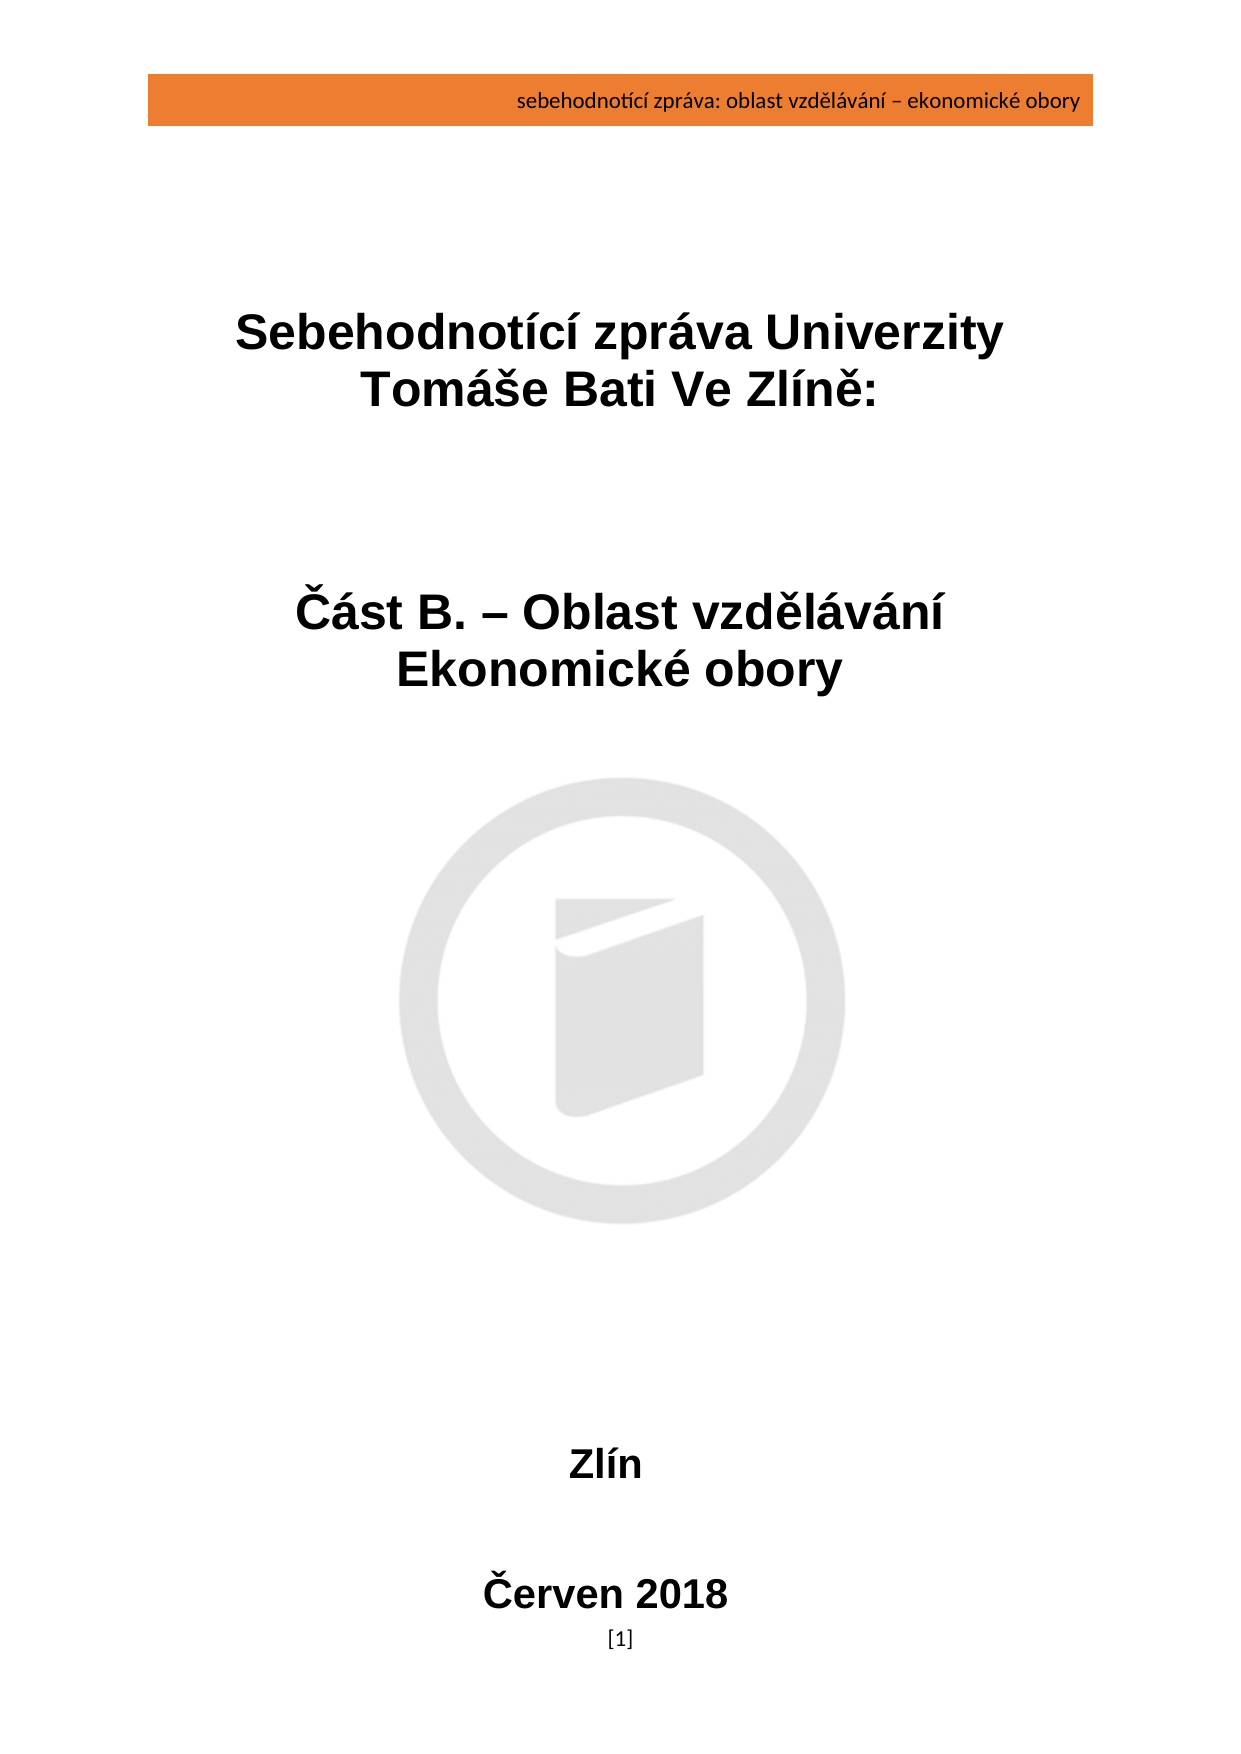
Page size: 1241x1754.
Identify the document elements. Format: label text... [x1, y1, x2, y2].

text Sebehodnotící zpráva Univerzity Tomáše Bati Ve Zlíně: [148, 302, 1093, 417]
picture [384, 768, 857, 1236]
text Část B. – Oblast vzdělávání Ekonomické obory [148, 582, 1093, 697]
